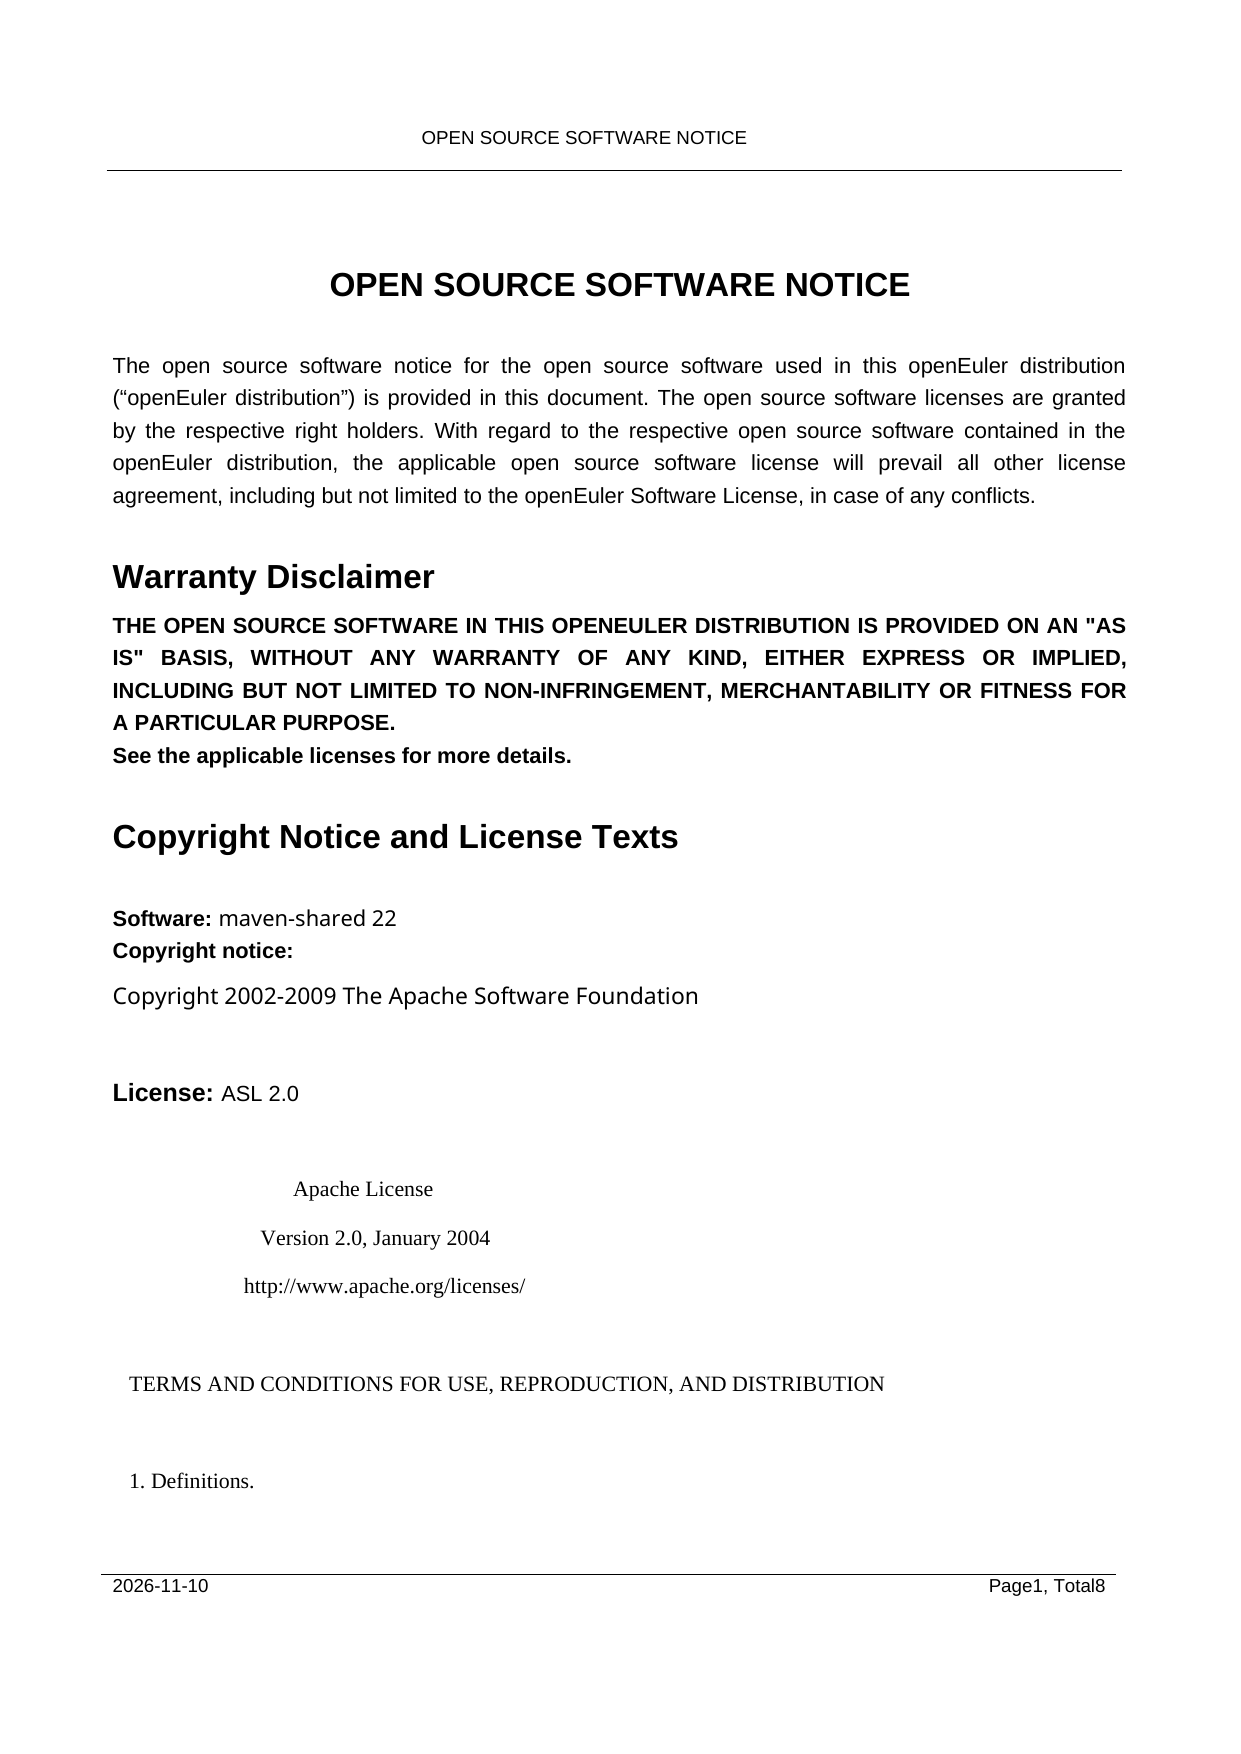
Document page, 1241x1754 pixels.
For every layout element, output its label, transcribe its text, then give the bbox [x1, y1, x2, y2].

text Copyright 2002-2009 The Apache Software Foundation [112, 979, 1128, 1060]
text Software: maven-shared 22 [112, 901, 1128, 934]
text The open source software notice for the open source software used in this openEuler distribution (“openEuler distribution”) is provided in this document. The open source software licenses are granted by the respective right holders. With regard to the respective open source software contained in the openEuler distribution, the applicable open source software license will prevail all other license agreement, including but not limited to the openEuler Software License, in case of any conflicts. [112, 349, 1128, 511]
text Warranty Disclaimer [112, 544, 1128, 609]
text OPEN SOURCE SOFTWARE NOTICE [112, 251, 1128, 316]
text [112, 1123, 1128, 1497]
text License: ASL 2.0 [112, 1077, 1128, 1109]
text Copyright Notice and License Texts [112, 804, 1128, 869]
text Copyright notice: [112, 934, 1128, 966]
text THE OPEN SOURCE SOFTWARE IN THIS OPENEULER DISTRIBUTION IS PROVIDED ON AN "AS IS" BASIS, WITHOUT ANY WARRANTY OF ANY KIND, EITHER EXPRESS OR IMPLIED, INCLUDING BUT NOT LIMITED TO NON-INFRINGEMENT, MERCHANTABILITY OR FITNESS FOR A PARTICULAR PURPOSE. See the applicable licenses for more details. [112, 609, 1128, 771]
